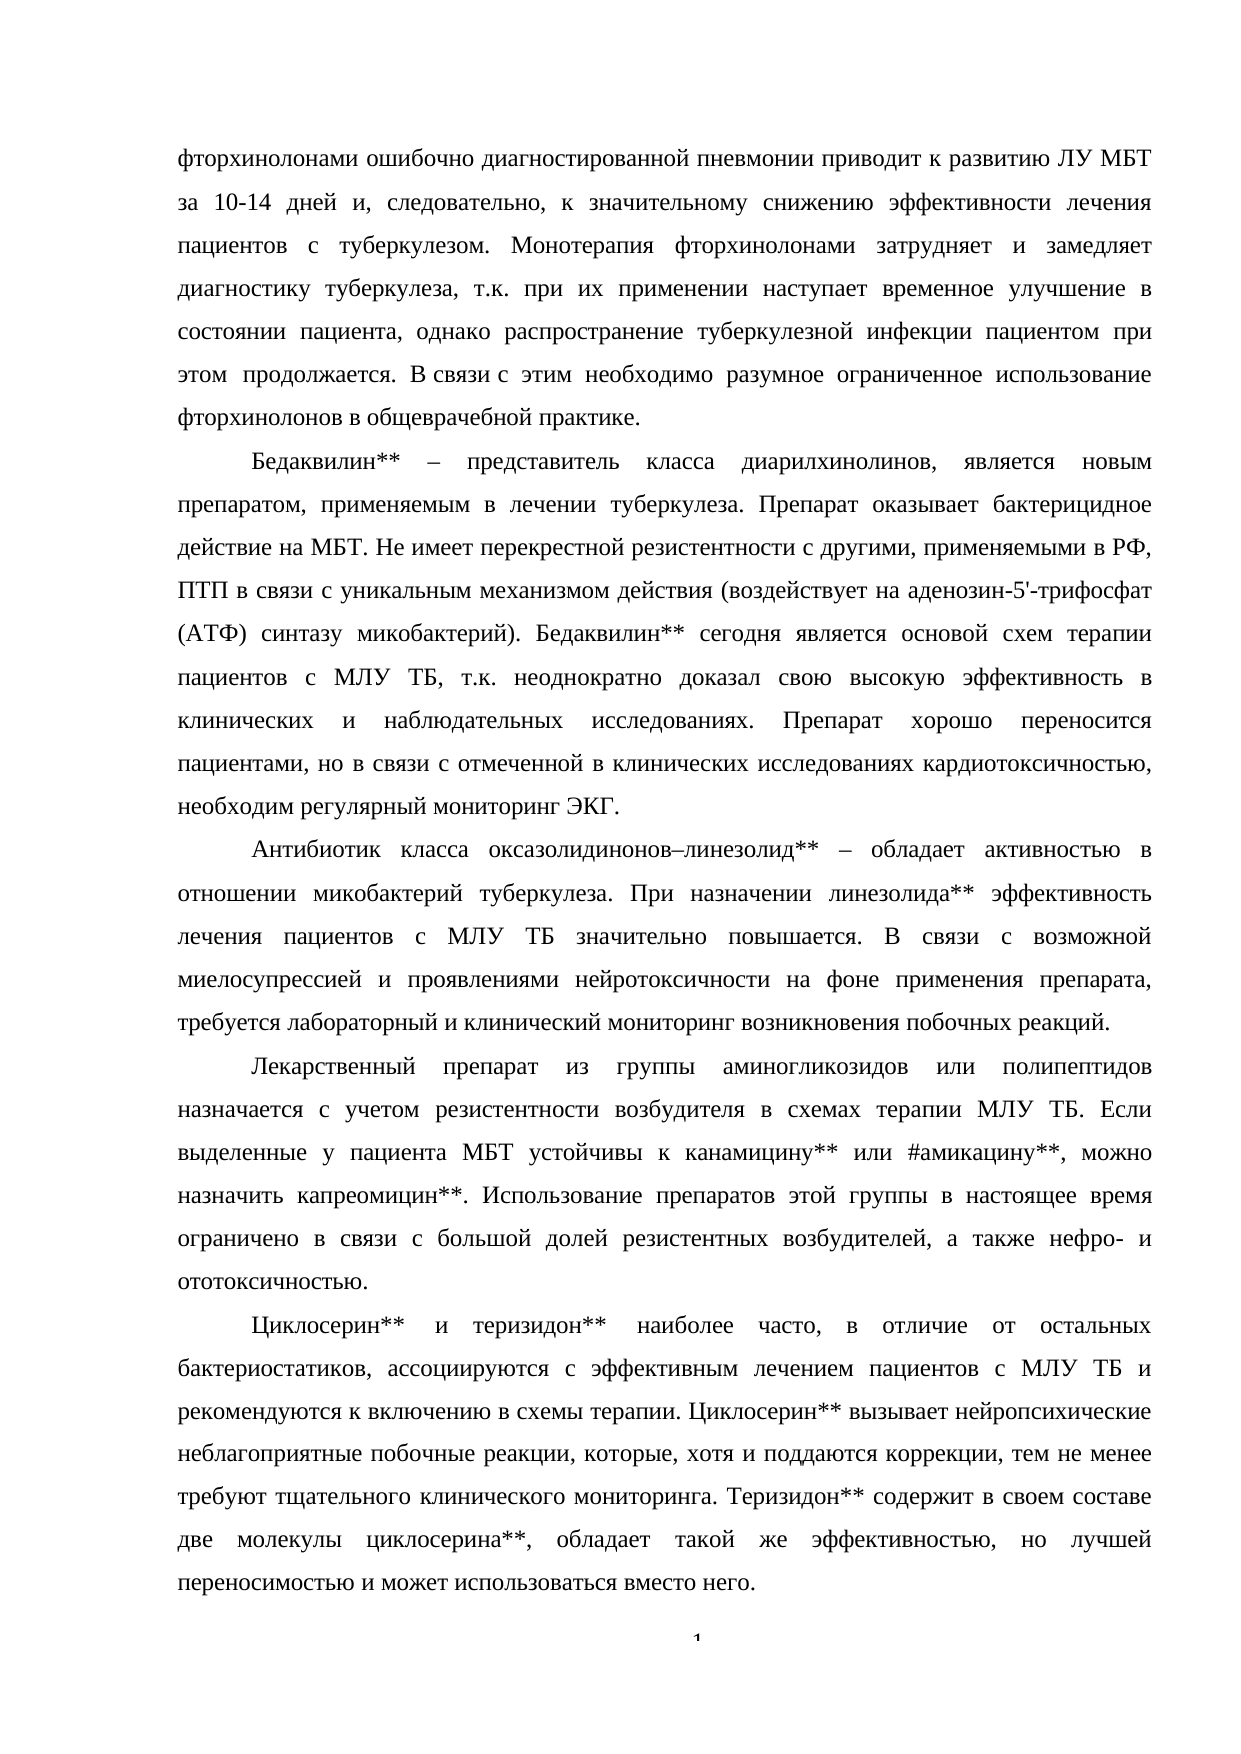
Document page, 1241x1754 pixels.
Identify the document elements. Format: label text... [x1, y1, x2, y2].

text фторхинолонами ошибочно диагностированной пневмонии приводит к развитию ЛУ МБТ за 10-14 дней и, следовательно, к значительному снижению эффективности лечения пациентов с туберкулезом. Монотерапия фторхинолонами затрудняет и замедляет диагностику туберкулеза, т.к. при их применении наступает временное улучшение в состоянии пациента, однако распространение туберкулезной инфекции пациентом при этом продолжается. В связи с этим необходимо разумное ограниченное использование фторхинолонов в общеврачебной практике. [177, 143, 1152, 431]
text Лекарственный препарат из группы аминогликозидов или полипептидов назначается с учетом резистентности возбудителя в схемах терапии МЛУ ТБ. Если выделенные у пациента МБТ устойчивы к канамицину** или #амикацину**, можно назначить капреомицин**. Использование препаратов этой группы в настоящее время ограничено в связи с большой долей резистентных возбудителей, а также нефро- и ототоксичностью. [177, 1051, 1152, 1295]
text Антибиотик класса оксазолидинонов–линезолид** – обладает активностью в отношении микобактерий туберкулеза. При назначении линезолида** эффективность лечения пациентов с МЛУ ТБ значительно повышается. В связи с возможной миелосупрессией и проявлениями нейротоксичности на фоне применения препарата, требуется лабораторный и клинический мониторинг возникновения побочных реакций. [177, 834, 1152, 1036]
text Бедаквилин** – представитель класса диарилхинолинов, является новым препаратом, применяемым в лечении туберкулеза. Препарат оказывает бактерицидное действие на МБТ. Не имеет перекрестной резистентности с другими, применяемыми в РФ, ПТП в связи с уникальным механизмом действия (воздействует на аденозин-5'-трифосфат (АТФ) синтазу микобактерий). Бедаквилин** сегодня является основой схем терапии пациентов с МЛУ ТБ, т.к. неоднократно доказал свою высокую эффективность в клинических и наблюдательных исследованиях. Препарат хорошо переносится пациентами, но в связи с отмеченной в клинических исследованиях кардиотоксичностью, необходим регулярный мониторинг ЭКГ. [177, 446, 1152, 820]
text Циклосерин** и теризидон** наиболее часто, в отличие от остальных бактериостатиков, ассоциируются с эффективным лечением пациентов с МЛУ ТБ и рекомендуются к включению в схемы терапии. Циклосерин** вызывает нейропсихические неблагоприятные побочные реакции, которые, хотя и поддаются коррекции, тем не менее требуют тщательного клинического мониторинга. Теризидон** содержит в своем составе две молекулы циклосерина**, обладает такой же эффективностью, но лучшей переносимостью и может использоваться вместо него. [177, 1310, 1152, 1596]
